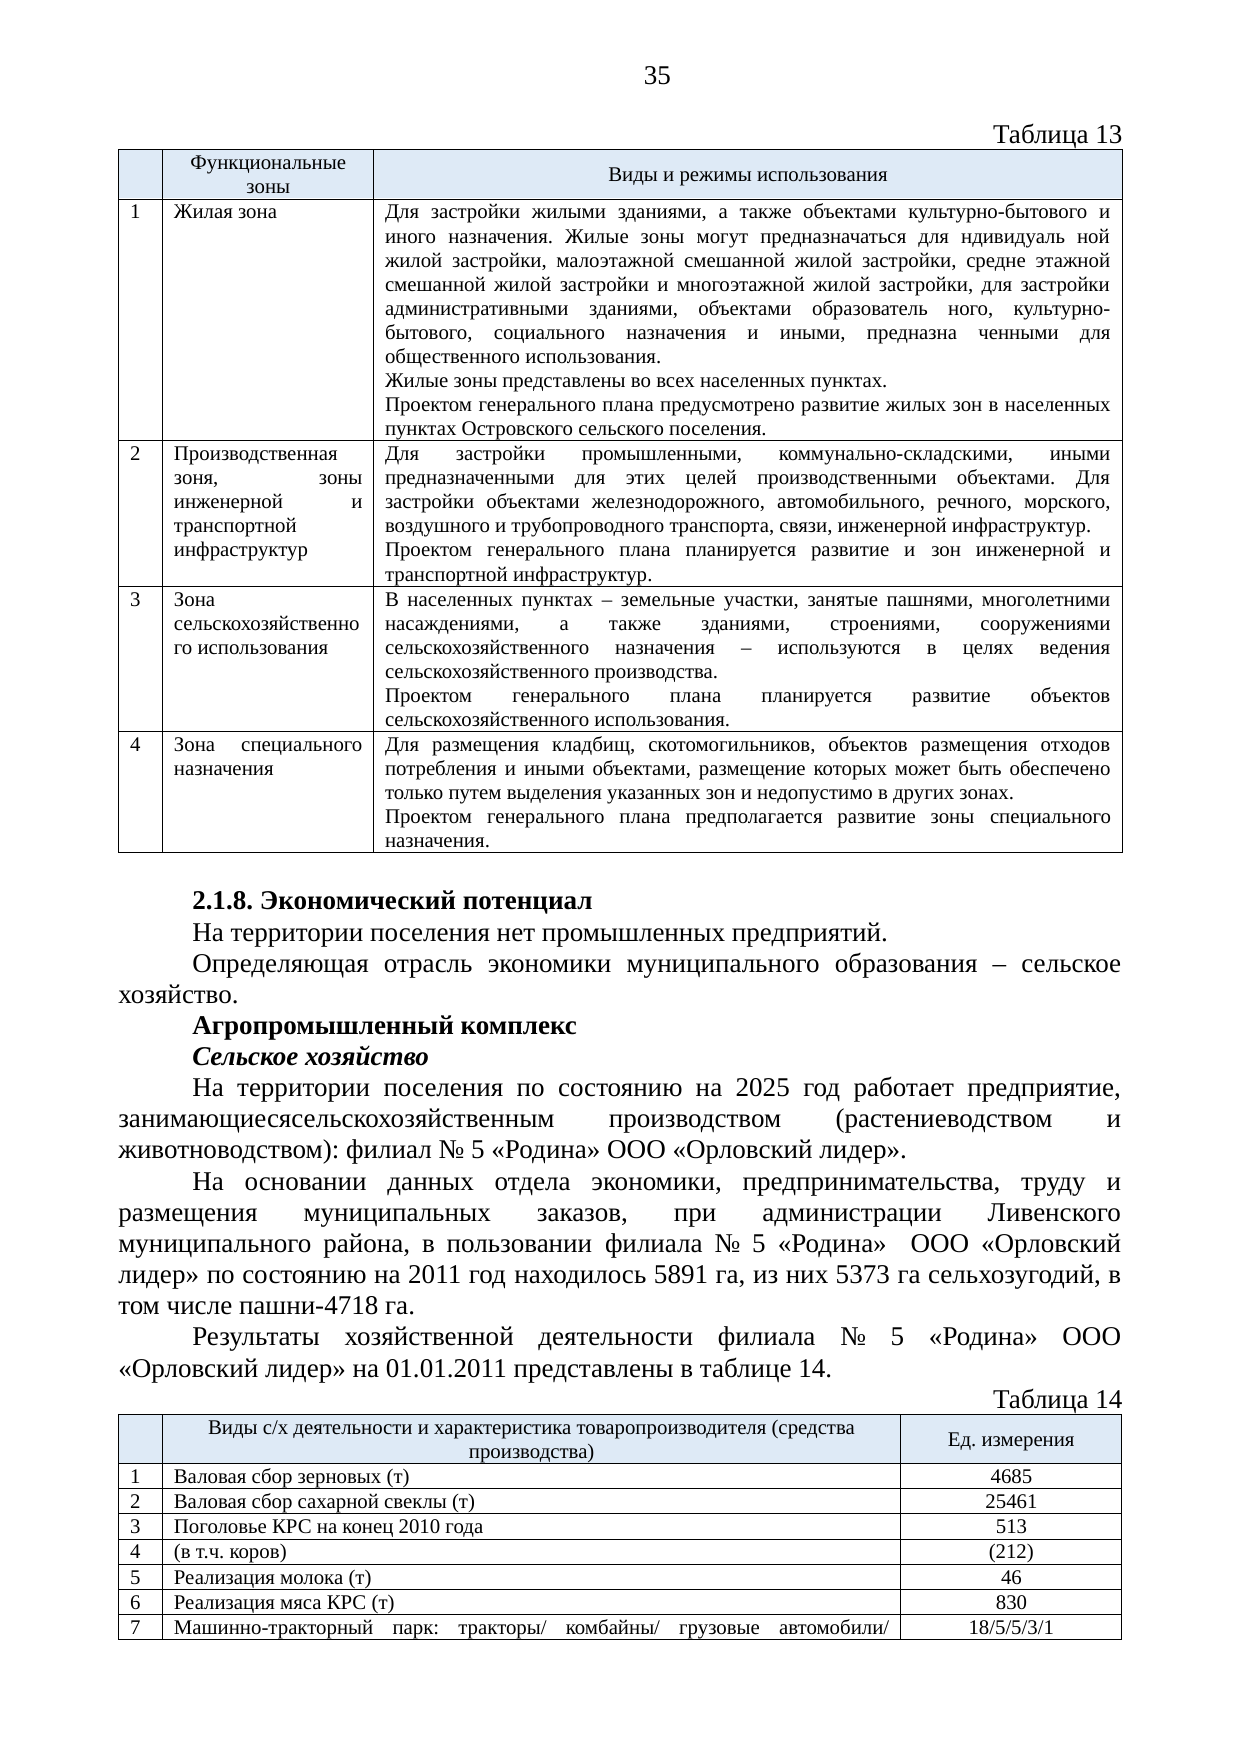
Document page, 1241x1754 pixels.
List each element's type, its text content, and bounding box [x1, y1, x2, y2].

table_cell 513 [901, 1514, 1121, 1538]
table_header Виды и режимы использования [374, 150, 1122, 198]
table_cell 3 [119, 587, 162, 731]
table_cell 4 [119, 1540, 162, 1563]
text Агропромышленный комплекс [118, 1009, 1122, 1040]
table_cell 7 [119, 1615, 162, 1639]
table_cell В населенных пунктах ‒ земельные участки, занятые пашнями, многолетними насаждениями, а также зданиями, строениями, сооружениями сельскохозяйственного назначения ‒ используются в целях ведения сельскохозяйственного производства. Проектом генерального плана планируется развитие объектов сельскохозяйственного использования. [374, 587, 1122, 731]
text Сельское хозяйство [118, 1040, 1122, 1071]
table_header Ед. измерения [901, 1415, 1121, 1463]
table_header [119, 1415, 162, 1463]
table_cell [163, 1615, 900, 1639]
text На основании данных отдела экономики, предпринимательства, труду и размещения муниципальных заказов, при администрации Ливенского муниципального района, в пользовании филиала № 5 «Родина» ООО «Орловский лидер» по состоянию на 2011 год находилось 5891 га, из них 5373 га сельхозугодий, в том числе пашни-4718 га. [118, 1165, 1122, 1321]
table_cell 830 [901, 1590, 1121, 1614]
table_cell 5 [119, 1565, 162, 1589]
table_cell 46 [901, 1565, 1121, 1589]
table_cell Валовая сбор сахарной свеклы (т) [163, 1489, 900, 1513]
table_header Виды с/х деятельности и характеристика товаропроизводителя (средства производства) [163, 1415, 900, 1463]
table_cell 1 [119, 1464, 162, 1488]
table_cell 4685 [901, 1464, 1121, 1488]
table_cell Для застройки промышленными, коммунально-складскими, иными предназначенными для этих целей производственными объектами. Для застройки объектами железнодорожного, автомобильного, речного, морского, воздушного и трубопроводного транспорта, связи, инженерной инфраструктур. Проектом генерального плана планируется развитие и зон инженерной и транспортной инфраструктур. [374, 441, 1122, 586]
table_cell Зона сельскохозяйственного использования [163, 587, 373, 731]
table_header [119, 150, 162, 198]
table_cell (в т.ч. коров) [163, 1540, 900, 1563]
table_cell 25461 [901, 1489, 1121, 1513]
table_cell Для размещения кладбищ, скотомогильников, объектов размещения отходов потребления и иными объектами, размещение которых может быть обеспечено только путем выделения указанных зон и недопустимо в других зонах. Проектом генерального плана предполагается развитие зоны специального назначения. [374, 732, 1122, 852]
table_cell 6 [119, 1590, 162, 1614]
text На территории поселения нет промышленных предприятий. [118, 916, 1122, 947]
text Результаты хозяйственной деятельности филиала № 5 «Родина» ООО «Орловский лидер» на 01.01.2011 представлены в таблице 14. [118, 1321, 1122, 1383]
table_cell 4 [119, 732, 162, 852]
text Таблица 13 [118, 118, 1122, 149]
table_cell Реализация молока (т) [163, 1565, 900, 1589]
text Определяющая отрасль экономики муниципального образования – сельское хозяйство. [118, 947, 1122, 1009]
text Таблица 14 [118, 1383, 1122, 1414]
table_cell Зона специального назначения [163, 732, 373, 852]
table_header Функциональные зоны [163, 150, 373, 198]
table_cell Производственная зоня, зоны инженерной и транспортной инфраструктур [163, 441, 373, 586]
text 2.1.8. Экономический потенциал [118, 884, 1122, 916]
table_cell Реализация мяса КРС (т) [163, 1590, 900, 1614]
table_cell Валовая сбор зерновых (т) [163, 1464, 900, 1488]
table_cell Жилая зона [163, 200, 373, 440]
table_cell (212) [901, 1540, 1121, 1563]
table_cell 3 [119, 1514, 162, 1538]
table_cell 2 [119, 1489, 162, 1513]
table_cell Для застройки жилыми зданиями, а также объектами культурно-бытового и иного назначения. Жилые зоны могут предназначаться для ндивидуаль ной жилой застройки, малоэтажной смешанной жилой застройки, средне этажной смешанной жилой застройки и многоэтажной жилой застройки, для застройки административными зданиями, объектами образователь ного, культурно-бытового, социального назначения и иными, предназна ченными для общественного использования. Жилые зоны представлены во всех населенных пунктах. Проектом генерального плана предусмотрено развитие жилых зон в населенных пунктах Островского сельского поселения. [374, 200, 1122, 440]
text На территории поселения по состоянию на 2025 год работает предприятие, занимающиесясельскохозяйственным производством (растениеводством и животноводством): филиал № 5 «Родина» ООО «Орловский лидер». [118, 1071, 1122, 1165]
table_cell 1 [119, 200, 162, 440]
table_cell 2 [119, 441, 162, 586]
table_cell 18/5/5/3/1 [901, 1615, 1121, 1639]
table_cell Поголовье КРС на конец 2010 года [163, 1514, 900, 1538]
